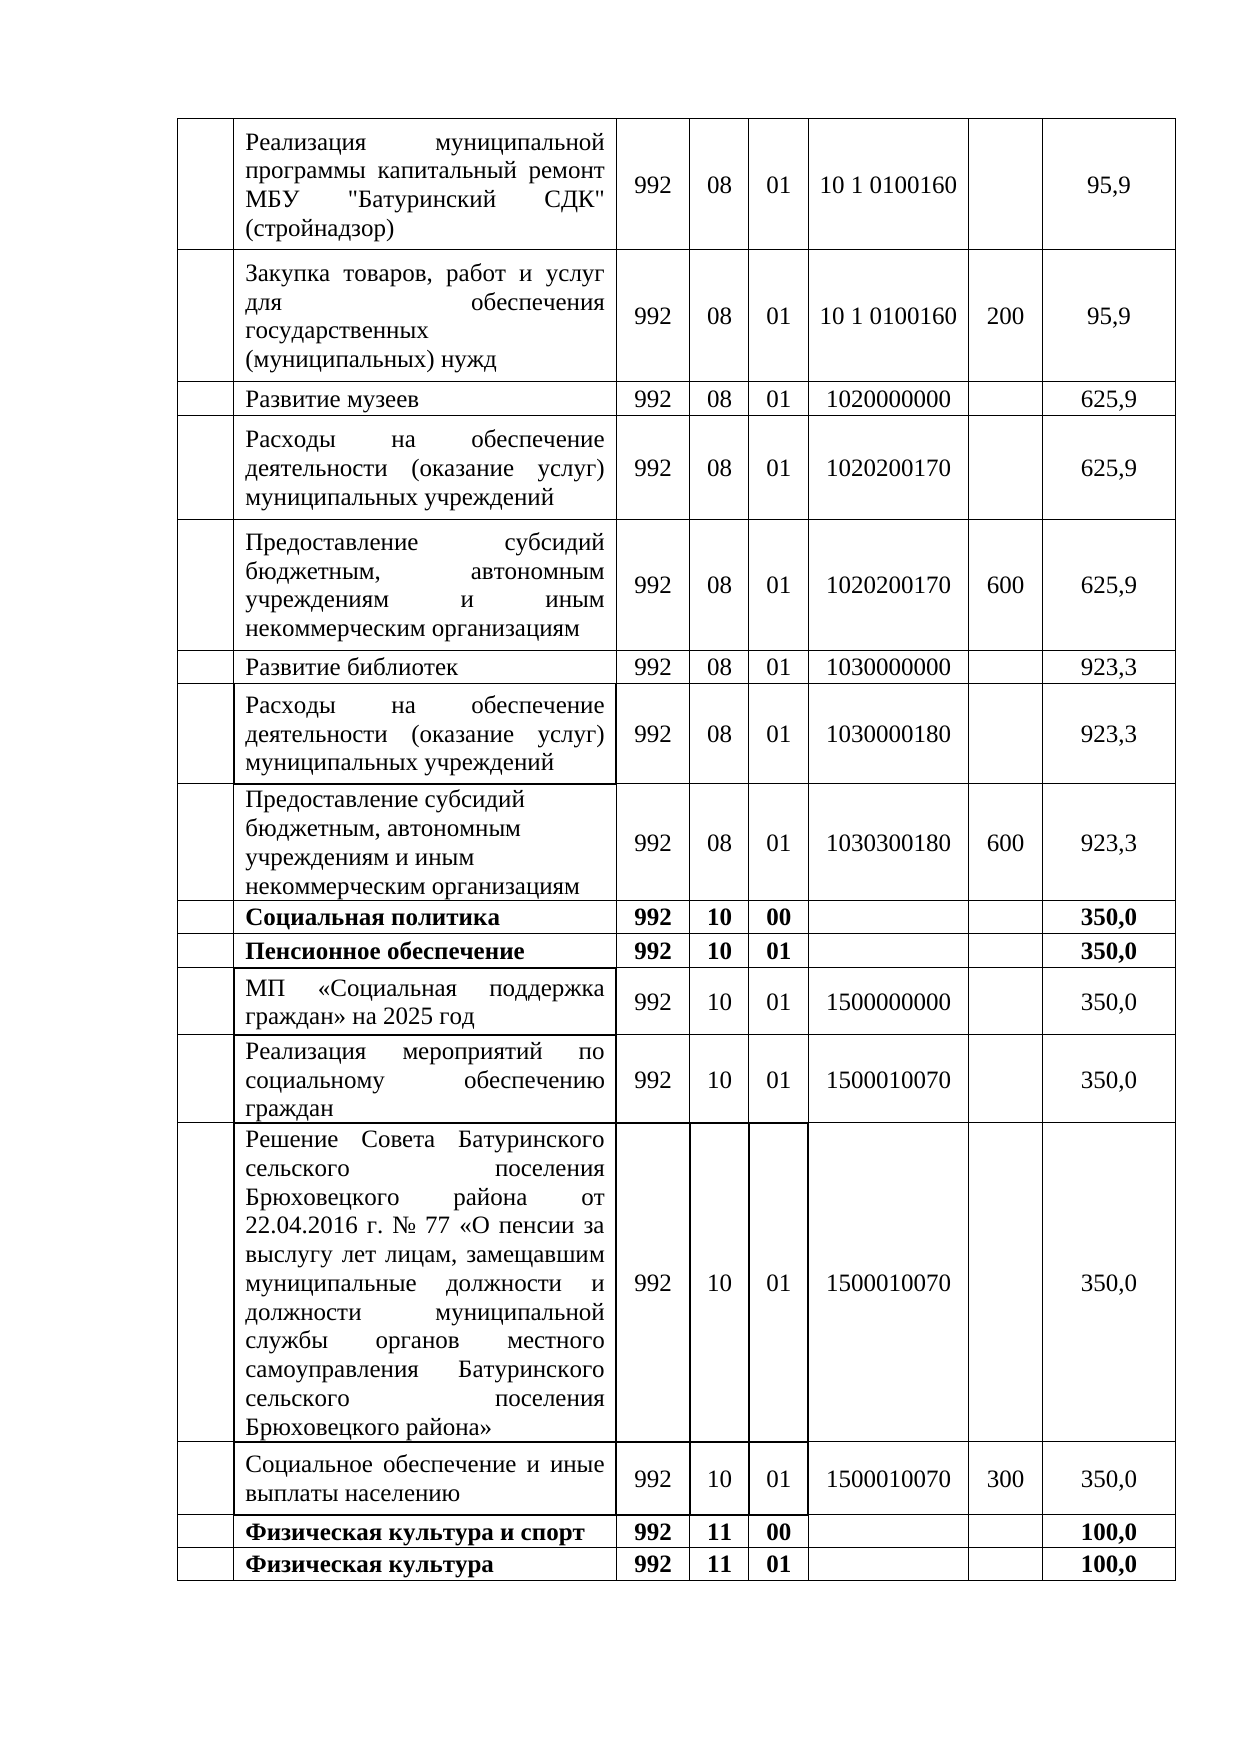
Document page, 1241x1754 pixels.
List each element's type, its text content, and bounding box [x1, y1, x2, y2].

table_cell 992 [617, 416, 689, 518]
table_cell [969, 382, 1042, 415]
table_cell 1030000180 [809, 684, 968, 782]
table_cell [178, 416, 233, 518]
table_cell [178, 968, 233, 1034]
table_cell Развитие музеев [234, 382, 616, 415]
table_cell 1500010070 [809, 1442, 968, 1514]
table_cell 992 [617, 1443, 689, 1514]
table_cell 08 [690, 784, 748, 899]
table_cell 100,0 [1043, 1548, 1175, 1580]
table_cell Развитие библиотек [234, 651, 616, 682]
table_cell 95,9 [1043, 250, 1175, 381]
table_cell 10 1 0100160 [809, 250, 968, 381]
table_cell 1030300180 [809, 784, 968, 899]
table_cell 923,3 [1043, 684, 1175, 782]
table_cell 350,0 [1043, 901, 1175, 932]
table_cell 350,0 [1043, 1123, 1175, 1441]
table_cell 992 [617, 684, 689, 782]
table_cell 10 1 0100160 [809, 119, 968, 249]
table_cell 01 [749, 520, 808, 650]
table_cell Социальное обеспечение и иные выплаты населению [235, 1443, 615, 1514]
table_cell 992 [617, 651, 689, 682]
table_cell [969, 968, 1042, 1034]
table_cell [178, 901, 233, 932]
table_cell [178, 119, 233, 249]
table_cell [809, 1515, 968, 1547]
table_cell 08 [690, 250, 748, 381]
table_cell 00 [749, 1516, 808, 1547]
table_cell [969, 901, 1042, 932]
table_cell 1500010070 [809, 1123, 968, 1441]
table_cell 992 [617, 1516, 689, 1547]
table_cell Физическая культура [234, 1548, 616, 1580]
table_cell [969, 934, 1042, 967]
table_cell 08 [690, 382, 748, 415]
table_cell 992 [617, 1035, 689, 1122]
table_cell [969, 651, 1042, 682]
table_cell [178, 684, 233, 782]
table_cell 10 [690, 934, 748, 967]
table_cell Решение Совета Батуринского сельского поселения Брюховецкого района от 22.04.2016 г. № 77 «О пенсии за выслугу лет лицам, замещавшим муниципальные должности и должности муниципальной службы органов местного самоуправления Батуринского сельского поселения Брюховецкого района» [235, 1124, 615, 1441]
table_cell 01 [749, 250, 808, 381]
table_cell Предоставление субсидий бюджетным, автономным учреждениям и иным некоммерческим организациям [234, 785, 616, 899]
table_cell 08 [690, 651, 748, 682]
table_cell [178, 784, 233, 899]
table_cell 01 [750, 1443, 807, 1514]
table_cell 1020000000 [809, 382, 968, 415]
table_cell Физическая культура и спорт [234, 1516, 616, 1547]
table_cell 01 [749, 1035, 808, 1122]
table_cell 1500000000 [809, 968, 968, 1034]
table_cell 992 [617, 1548, 689, 1580]
table_cell [178, 1123, 233, 1441]
table_cell 01 [749, 784, 808, 899]
table_cell 01 [749, 651, 808, 682]
table_cell 01 [750, 1124, 807, 1441]
table_cell 992 [617, 250, 689, 381]
table_cell 200 [969, 250, 1042, 381]
table_cell 300 [969, 1442, 1042, 1514]
table_cell 923,3 [1043, 651, 1175, 682]
table_cell 00 [749, 901, 808, 932]
table_cell 1020200170 [809, 416, 968, 518]
table_cell 600 [969, 520, 1042, 650]
table_cell [809, 901, 968, 932]
table_cell Расходы на обеспечение деятельности (оказание услуг) муниципальных учреждений [235, 684, 615, 782]
table_cell [178, 651, 233, 682]
table_cell [178, 1515, 233, 1547]
table_cell [178, 250, 233, 381]
table_cell 01 [749, 382, 808, 415]
table_cell [178, 382, 233, 415]
table_cell 992 [617, 382, 689, 415]
table_cell 10 [691, 1124, 748, 1441]
table_cell 923,3 [1043, 784, 1175, 899]
table_cell 11 [690, 1516, 748, 1547]
table_cell 10 [690, 1035, 748, 1122]
table_cell 08 [690, 416, 748, 518]
table_cell 350,0 [1043, 1035, 1175, 1122]
table_cell [969, 1035, 1042, 1122]
table_cell 11 [690, 1548, 748, 1580]
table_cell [234, 250, 616, 381]
table_cell 95,9 [1043, 119, 1175, 249]
table_cell 992 [617, 934, 689, 967]
table_cell 992 [617, 968, 689, 1034]
table_cell [178, 1035, 233, 1122]
table_cell [178, 1548, 233, 1580]
table_cell 625,9 [1043, 416, 1175, 518]
table_cell 625,9 [1043, 382, 1175, 415]
table_cell Реализация мероприятий по социальному обеспечению граждан [235, 1036, 615, 1122]
table_cell 08 [690, 119, 748, 249]
table_cell 350,0 [1043, 968, 1175, 1034]
table_cell Социальная политика [234, 901, 616, 932]
table_cell [969, 119, 1042, 249]
table_cell 992 [617, 119, 689, 249]
table_cell [969, 1548, 1042, 1580]
table_cell Реализация муниципальной программы капитальный ремонт МБУ "Батуринский СДК" (стройнадзор) [234, 119, 616, 249]
table_cell 992 [617, 901, 689, 932]
table_cell 10 [690, 968, 748, 1034]
table_cell 10 [690, 901, 748, 932]
table_cell 01 [749, 1548, 808, 1580]
table_cell Расходы на обеспечение деятельности (оказание услуг) муниципальных учреждений [234, 416, 616, 518]
table_cell 350,0 [1043, 934, 1175, 967]
table_cell [809, 934, 968, 967]
table_cell [178, 520, 233, 650]
table_cell 625,9 [1043, 520, 1175, 650]
table_cell 10 [691, 1443, 748, 1514]
table_cell 1020200170 [809, 520, 968, 650]
table_cell [969, 1515, 1042, 1547]
table_cell 08 [690, 684, 748, 782]
table_cell 01 [749, 416, 808, 518]
table_cell 100,0 [1043, 1515, 1175, 1547]
table_cell [969, 1123, 1042, 1441]
table_cell [178, 934, 233, 967]
table_cell 992 [617, 784, 689, 899]
table_cell 01 [749, 934, 808, 967]
table_cell 01 [749, 119, 808, 249]
table_cell 01 [749, 968, 808, 1034]
table_cell 08 [690, 520, 748, 650]
table_cell 1500010070 [809, 1035, 968, 1122]
table_cell 350,0 [1043, 1442, 1175, 1514]
table_cell [178, 1442, 233, 1514]
table_cell 600 [969, 784, 1042, 899]
table_cell Пенсионное обеспечение [234, 934, 616, 967]
table_cell 992 [617, 1124, 689, 1441]
table_cell [969, 416, 1042, 518]
table_cell 1030000000 [809, 651, 968, 682]
table_cell 01 [749, 684, 808, 782]
table_cell 992 [617, 520, 689, 650]
table_cell МП «Социальная поддержка граждан» на 2025 год [235, 969, 615, 1034]
table_cell [809, 1548, 968, 1580]
table_cell [969, 684, 1042, 782]
table_cell Предоставление субсидий бюджетным, автономным учреждениям и иным некоммерческим организациям [234, 520, 616, 650]
